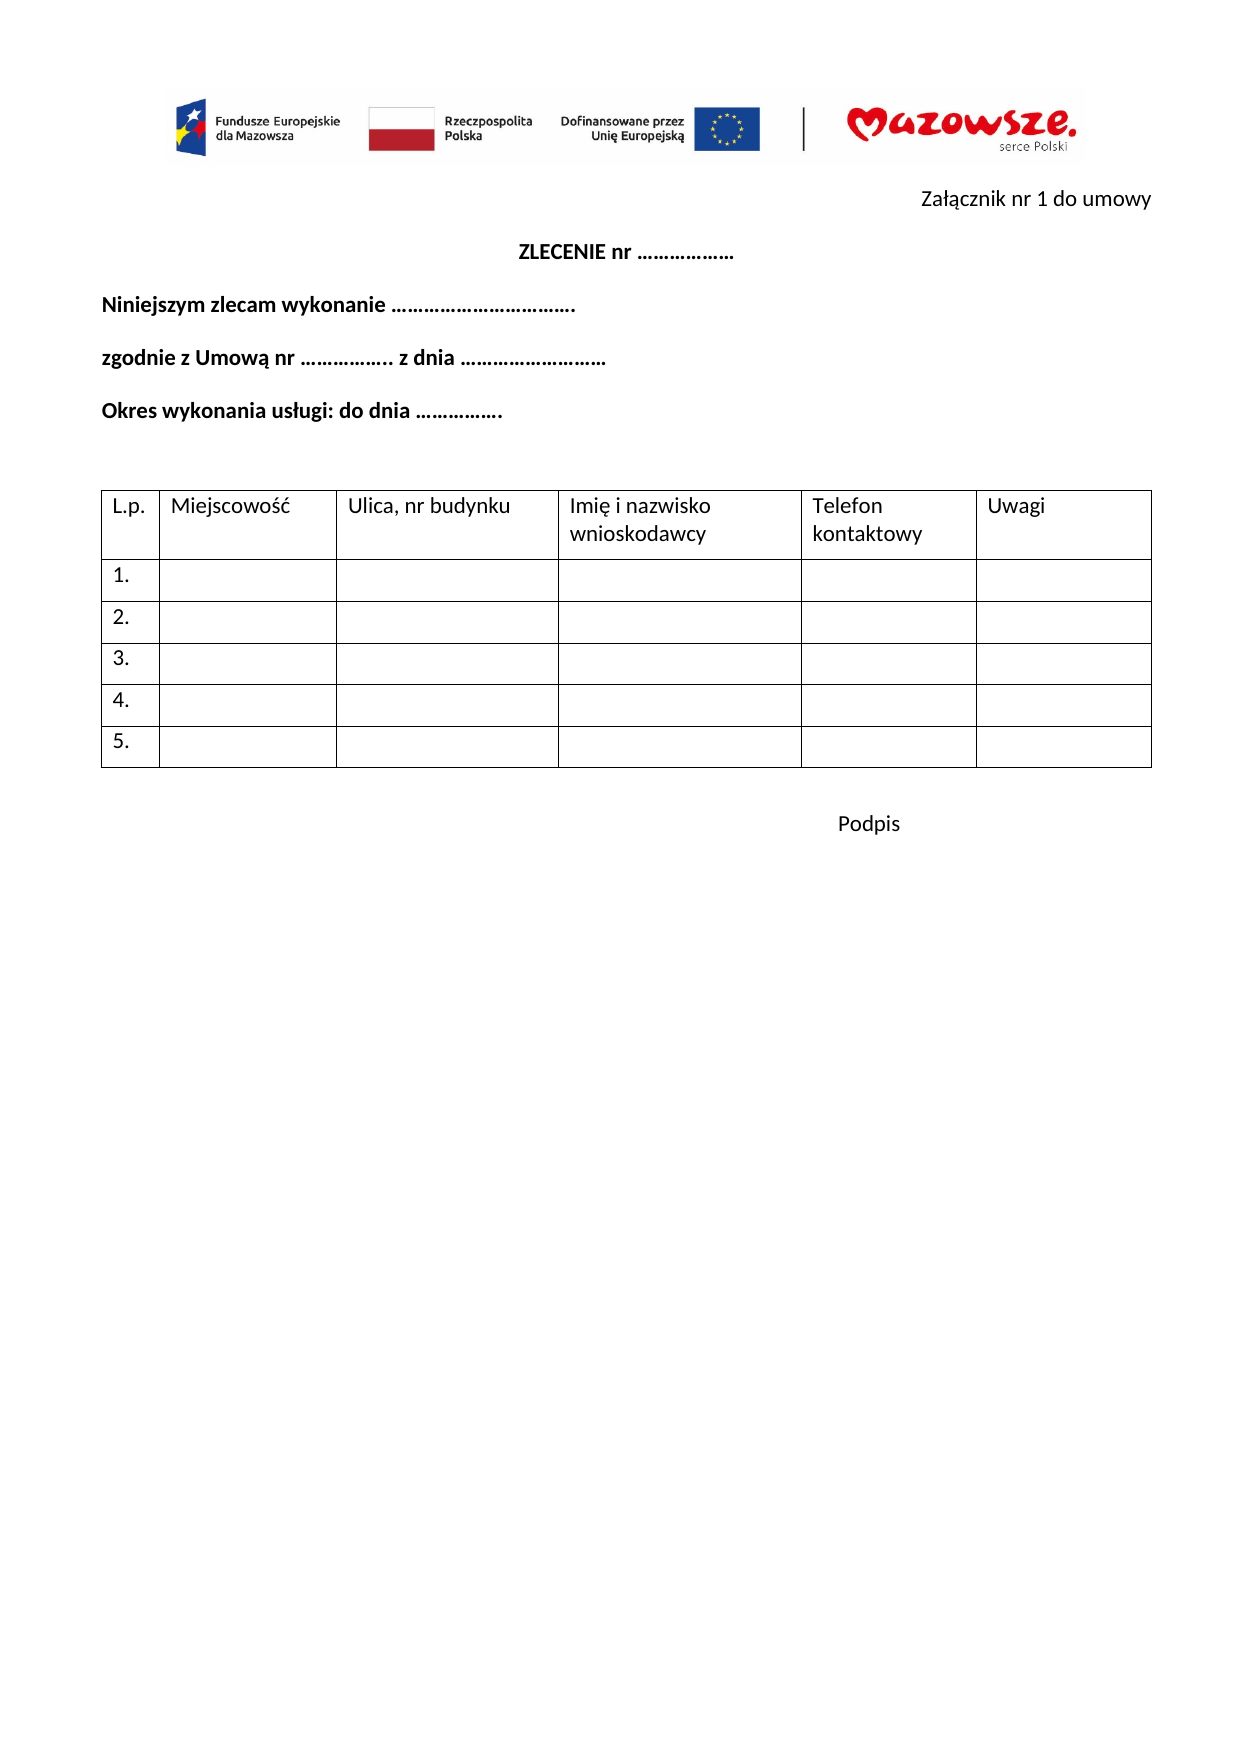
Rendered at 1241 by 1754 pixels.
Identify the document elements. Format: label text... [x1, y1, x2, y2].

table_cell 3. [102, 644, 159, 684]
text Podpis [764, 809, 1152, 837]
table_cell [559, 685, 801, 726]
text Okres wykonania usługi: do dnia ……………. [100, 396, 1152, 424]
table_header Miejscowość [160, 491, 336, 559]
table_header Uwagi [977, 491, 1151, 559]
table_header L.p. [102, 491, 159, 559]
text Niniejszym zlecam wykonanie ……………………………. [100, 290, 1152, 318]
table_cell [802, 685, 976, 726]
table_cell [802, 727, 976, 767]
table_cell [337, 560, 558, 601]
table_cell [337, 727, 558, 767]
table_cell [337, 685, 558, 726]
table_header Ulica, nr budynku [337, 491, 558, 559]
table_cell [977, 685, 1151, 726]
table_cell [559, 602, 801, 642]
text ZLECENIE nr ……………… [100, 237, 1152, 265]
table_cell [337, 644, 558, 684]
table_cell 2. [102, 602, 159, 642]
table_cell 1. [102, 560, 159, 601]
table_cell [559, 644, 801, 684]
table_cell [160, 602, 336, 642]
table_cell [802, 602, 976, 642]
picture [166, 88, 1086, 166]
table_cell 5. [102, 727, 159, 767]
table_cell [802, 644, 976, 684]
table_cell [977, 602, 1151, 642]
table_cell [337, 602, 558, 642]
text Załącznik nr 1 do umowy [100, 184, 1152, 212]
table_cell [977, 644, 1151, 684]
table_cell 4. [102, 685, 159, 726]
table_cell [160, 685, 336, 726]
table_header Imię i nazwisko wnioskodawcy [559, 491, 801, 559]
table_cell [977, 727, 1151, 767]
table_cell [160, 727, 336, 767]
table_cell [802, 560, 976, 601]
text zgodnie z Umową nr …………….. z dnia ……………………… [100, 343, 1152, 371]
table_cell [977, 560, 1151, 601]
table_header Telefon kontaktowy [802, 491, 976, 559]
table_cell [160, 644, 336, 684]
table_cell [559, 727, 801, 767]
table_cell [559, 560, 801, 601]
table_cell [160, 560, 336, 601]
